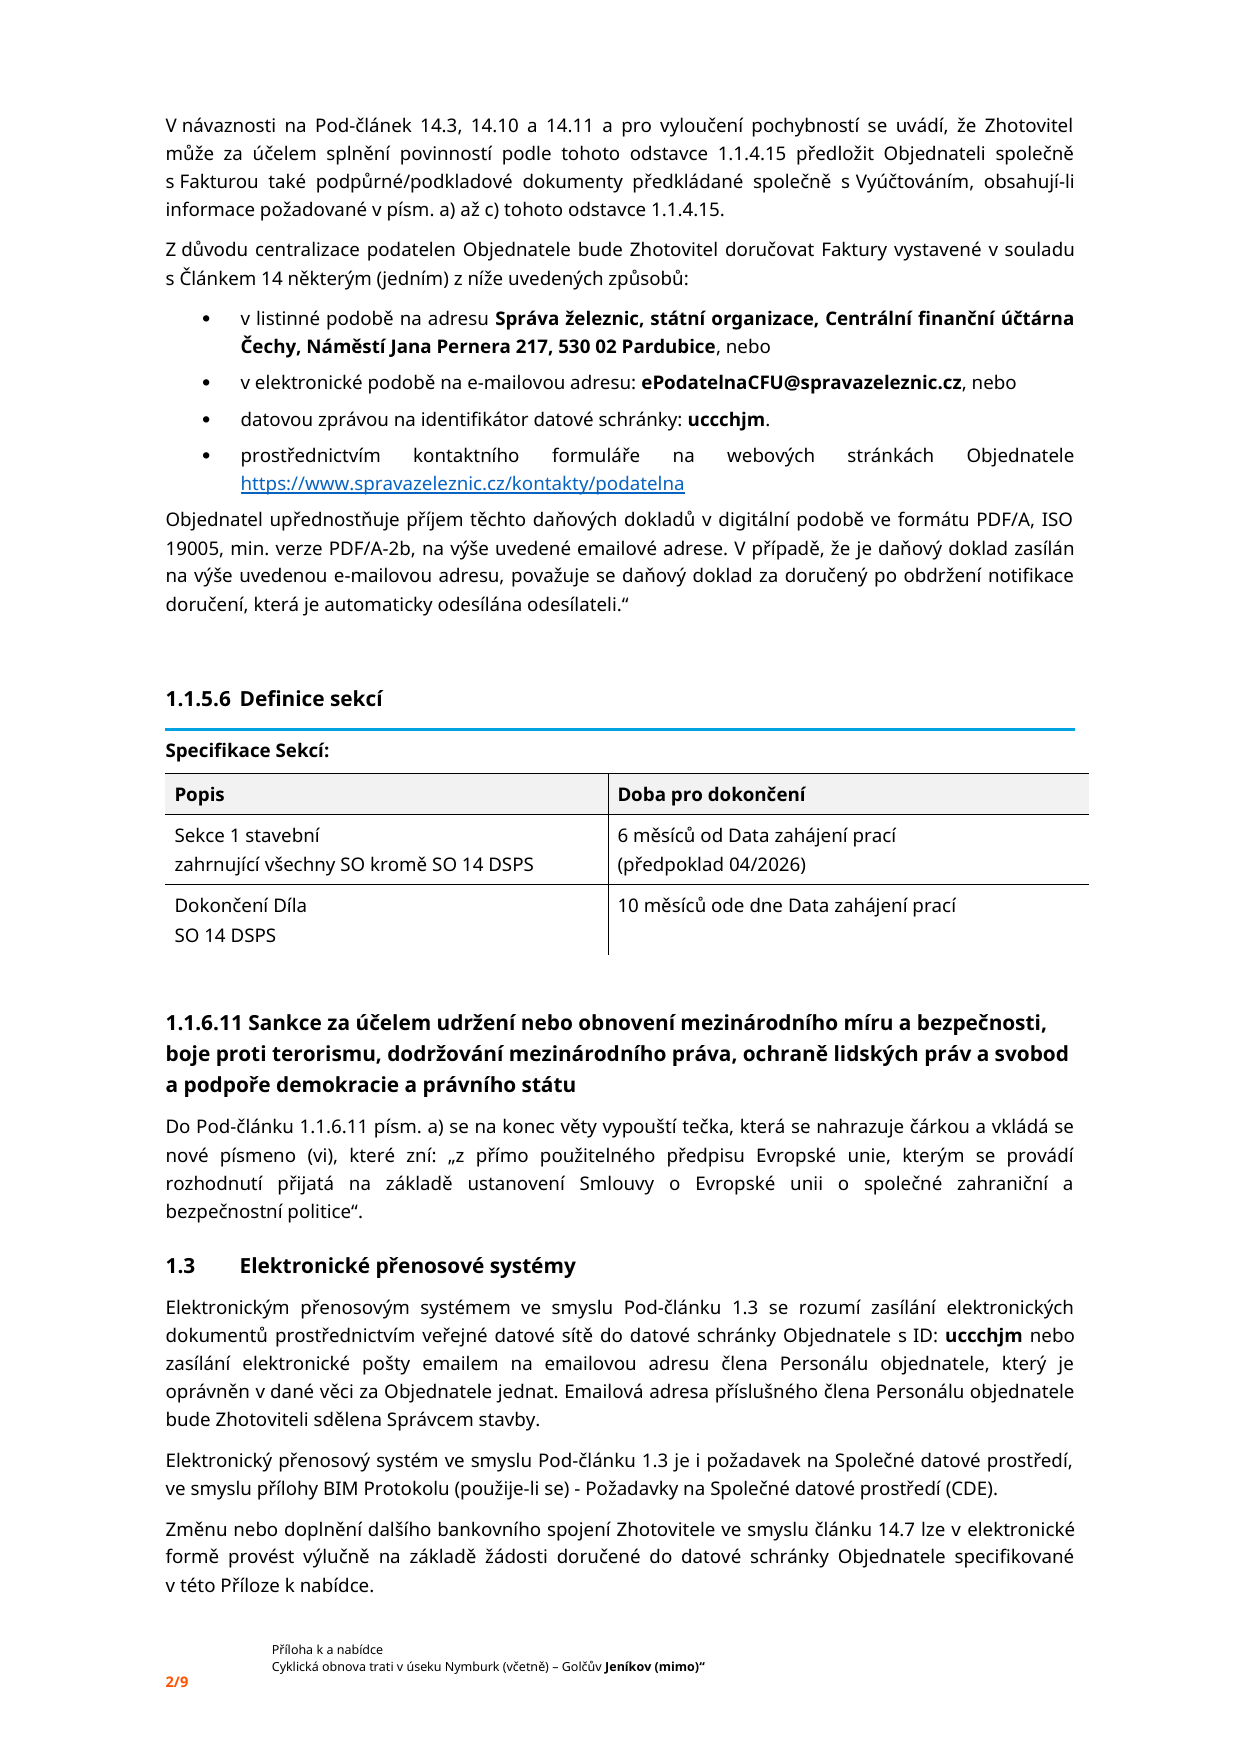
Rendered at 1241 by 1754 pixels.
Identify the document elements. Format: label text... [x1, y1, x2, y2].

text v listinné podobě na adresu Správa železnic, státní organizace, Centrální finanční účtárna Čechy, Náměstí Jana Pernera 217, 530 02 Pardubice, nebo [203, 305, 1075, 359]
table_cell Dokončení Díla SO 14 DSPS [165, 885, 608, 954]
table_header Doba pro dokončení [609, 774, 1089, 814]
table_cell 10 měsíců ode dne Data zahájení prací [609, 885, 1089, 954]
text Do Pod-článku 1.1.6.11 písm. a) se na konec věty vypouští tečka, která se nahrazuje čárkou a vkládá se nové písmeno (vi), které zní: „z přímo použitelného předpisu Evropské unie, kterým se provádí rozhodnutí přijatá na základě ustanovení Smlouvy o Evropské unii o společné zahraniční a bezpečnostní politice“. [165, 1114, 1075, 1223]
text Elektronickým přenosovým systémem ve smyslu Pod-článku 1.3 se rozumí zasílání elektronických dokumentů prostřednictvím veřejné datové sítě do datové schránky Objednatele s ID: uccchjm nebo zasílání elektronické pošty emailem na emailovou adresu člena Personálu objednatele, který je oprávněn v dané věci za Objednatele jednat. Emailová adresa příslušného člena Personálu objednatele bude Zhotoviteli sdělena Správcem stavby. [165, 1295, 1075, 1432]
text Změnu nebo doplnění dalšího bankovního spojení Zhotovitele ve smyslu článku 14.7 lze v elektronické formě provést výlučně na základě žádosti doručené do datové schránky Objednatele specifikované v této Příloze k nabídce. [165, 1516, 1075, 1597]
text datovou zprávou na identifikátor datové schránky: uccchjm. [203, 406, 1075, 432]
text 1.3 Elektronické přenosové systémy [165, 1251, 1075, 1279]
text Elektronický přenosový systém ve smyslu Pod-článku 1.3 je i požadavek na Společné datové prostředí, ve smyslu přílohy BIM Protokolu (použije-li se) - Požadavky na Společné datové prostředí (CDE). [165, 1447, 1075, 1501]
text v elektronické podobě na e-mailovou adresu: ePodatelnaCFU@spravazeleznic.cz, nebo [203, 370, 1075, 395]
text Z důvodu centralizace podatelen Objednatele bude Zhotovitel doručovat Faktury vystavené v souladu s Článkem 14 některým (jedním) z níže uvedených způsobů: [165, 237, 1075, 290]
text prostřednictvím kontaktního formuláře na webových stránkách Objednatele https://www.spravazeleznic.cz/kontakty/podatelna [203, 442, 1075, 496]
text 1.1.5.6 Definice sekcí [165, 684, 1075, 713]
table_cell 6 měsíců od Data zahájení prací (předpoklad 04/2026) [609, 815, 1089, 884]
table_cell Sekce 1 stavební zahrnující všechny SO kromě SO 14 DSPS [165, 815, 608, 884]
text Objednatel upřednostňuje příjem těchto daňových dokladů v digitální podobě ve formátu PDF/A, ISO 19005, min. verze PDF/A-2b, na výše uvedené emailové adrese. V případě, že je daňový doklad zasílán na výše uvedenou e-mailovou adresu, považuje se daňový doklad za doručený po obdržení notifikace doručení, která je automaticky odesílána odesílateli.“ [165, 507, 1075, 616]
table_header Popis [165, 774, 608, 814]
text Specifikace Sekcí: [165, 731, 1075, 763]
text V návaznosti na Pod-článek 14.3, 14.10 a 14.11 a pro vyloučení pochybností se uvádí, že Zhotovitel může za účelem splnění povinností podle tohoto odstavce 1.1.4.15 předložit Objednateli společně s Fakturou také podpůrné/podkladové dokumenty předkládané společně s Vyúčtováním, obsahují-li informace požadované v písm. a) až c) tohoto odstavce 1.1.4.15. [165, 112, 1075, 222]
text 1.1.6.11 Sankce za účelem udržení nebo obnovení mezinárodního míru a bezpečnosti, boje proti terorismu, dodržování mezinárodního práva, ochraně lidských práv a svobod a podpoře demokracie a právního státu [165, 1008, 1075, 1098]
